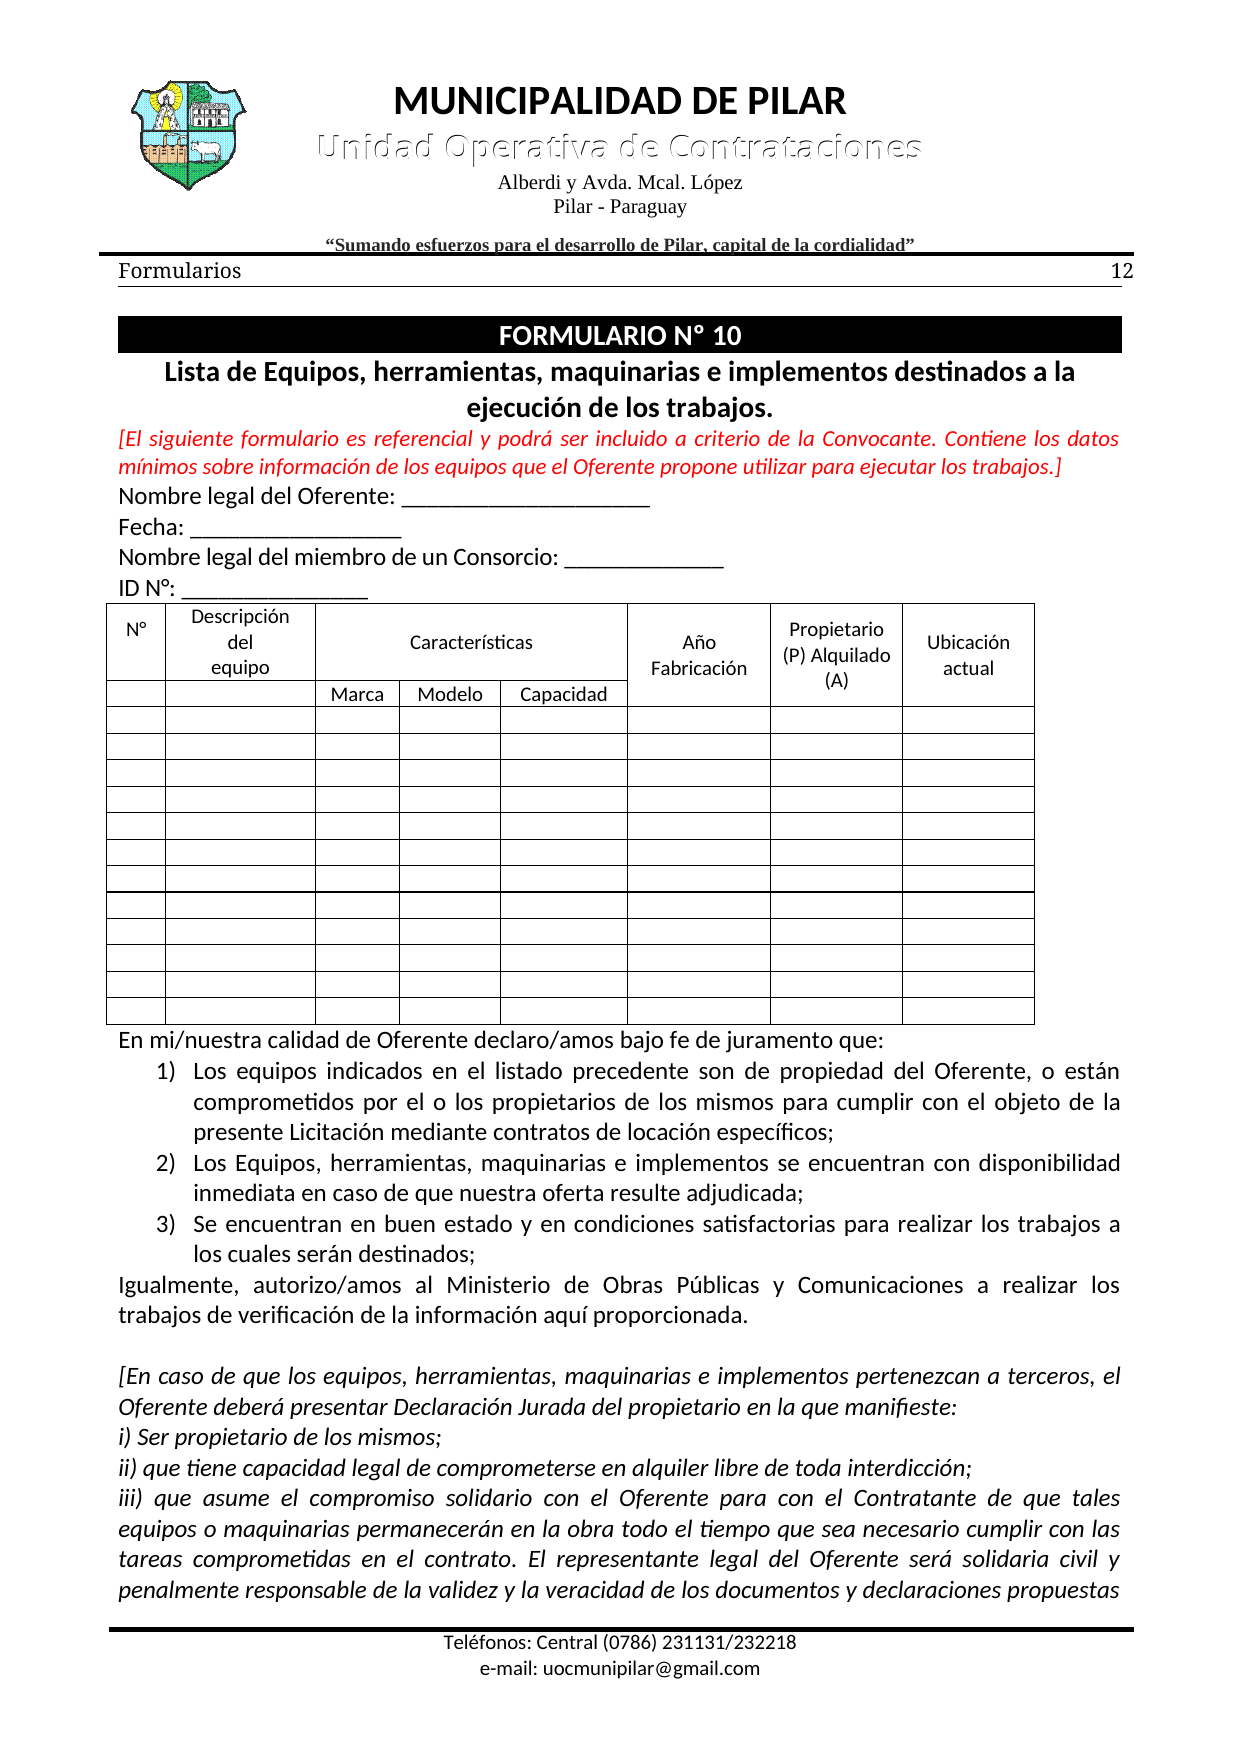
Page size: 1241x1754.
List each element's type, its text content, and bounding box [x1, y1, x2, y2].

text ID N°: _______________ [118, 572, 1105, 602]
table_cell [903, 760, 1034, 786]
text i) Ser propietario de los mismos; [118, 1421, 1122, 1452]
table_cell [903, 998, 1034, 1024]
text Fecha: _________________ [118, 511, 1105, 541]
table_header Características [316, 604, 627, 680]
table_cell [771, 734, 902, 759]
text Nombre legal del Oferente: ____________________ [118, 480, 1105, 511]
table_cell [107, 760, 165, 786]
text [En caso de que los equipos, herramientas, maquinarias e implementos pertenezcan a terceros, el Oferente deberá presentar Declaración Jurada del propietario en la que manifieste: [118, 1360, 1122, 1421]
table_cell [166, 840, 315, 865]
table_cell [316, 813, 399, 838]
table_cell [400, 813, 500, 838]
table_header N° [107, 604, 165, 680]
table_cell [107, 998, 165, 1024]
table_cell [903, 707, 1034, 733]
table_cell [166, 787, 315, 812]
table_cell [107, 813, 165, 838]
table_cell [628, 972, 770, 997]
table_cell Marca [316, 681, 399, 706]
table_cell [903, 866, 1034, 891]
subtitle FORMULARIO Nº 10 [118, 316, 1122, 353]
table_cell [501, 787, 627, 812]
table_cell [316, 707, 399, 733]
table_cell [316, 945, 399, 971]
table_cell [316, 893, 399, 918]
table_cell [903, 919, 1034, 944]
table_cell [771, 998, 902, 1024]
table_cell [400, 919, 500, 944]
table_cell [166, 945, 315, 971]
table_cell [501, 893, 627, 918]
table_cell [400, 893, 500, 918]
table_cell [771, 945, 902, 971]
text [El siguiente formulario es referencial y podrá ser incluido a criterio de la Convocante. Contiene los datos mínimos sobre información de los equipos que el Oferente propone utilizar para ejecutar los trabajos.] [118, 424, 1122, 480]
table_cell [107, 787, 165, 812]
table_cell [501, 760, 627, 786]
table_cell [501, 866, 627, 891]
table_cell [628, 866, 770, 891]
table_cell [166, 998, 315, 1024]
list Los Equipos, herramientas, maquinarias e implementos se encuentran con disponibilidad inmediata en caso de que nuestra oferta resulte adjudicada; [156, 1147, 1122, 1208]
table_cell [771, 760, 902, 786]
table_cell [166, 866, 315, 891]
table_cell [166, 707, 315, 733]
table_cell [771, 866, 902, 891]
table_cell [771, 919, 902, 944]
subtitle Lista de Equipos, herramientas, maquinarias e implementos destinados a la ejecución de los trabajos. [118, 353, 1122, 424]
table_cell [316, 919, 399, 944]
table_cell [903, 813, 1034, 838]
table_cell [107, 734, 165, 759]
table_cell [400, 945, 500, 971]
table_cell [316, 734, 399, 759]
table_cell [400, 998, 500, 1024]
table_cell [107, 866, 165, 891]
table_cell [501, 840, 627, 865]
table_cell [771, 840, 902, 865]
table_header Descripción del equipo [166, 604, 315, 680]
table_cell [628, 998, 770, 1024]
table_cell [107, 972, 165, 997]
table_cell [628, 734, 770, 759]
table_cell [400, 760, 500, 786]
table_cell [628, 893, 770, 918]
table_cell [107, 919, 165, 944]
table_cell [166, 734, 315, 759]
table_cell [316, 840, 399, 865]
table_cell [771, 972, 902, 997]
list Los equipos indicados en el listado precedente son de propiedad del Oferente, o están comprometidos por el o los propietarios de los mismos para cumplir con el objeto de la presente Licitación mediante contratos de locación específicos; [156, 1055, 1122, 1147]
table_cell [501, 945, 627, 971]
table_cell [628, 840, 770, 865]
table_cell [501, 734, 627, 759]
table_cell [107, 681, 165, 706]
table_cell [771, 707, 902, 733]
table_cell [166, 893, 315, 918]
table_header Año Fabricación [628, 604, 770, 706]
table_cell [903, 972, 1034, 997]
text ii) que tiene capacidad legal de comprometerse en alquiler libre de toda interdicción; [118, 1452, 1122, 1482]
table_cell [501, 998, 627, 1024]
table_cell [400, 734, 500, 759]
table_cell Modelo [400, 681, 500, 706]
table_cell [107, 893, 165, 918]
table_cell [628, 919, 770, 944]
table_cell [400, 972, 500, 997]
table_cell [501, 707, 627, 733]
table_cell [771, 893, 902, 918]
table_cell [501, 919, 627, 944]
table_cell [628, 760, 770, 786]
table_cell [166, 760, 315, 786]
table_cell [903, 945, 1034, 971]
table_cell [316, 760, 399, 786]
table_cell Capacidad [501, 681, 627, 706]
table_cell [628, 707, 770, 733]
text En mi/nuestra calidad de Oferente declaro/amos bajo fe de juramento que: [118, 1025, 1122, 1055]
table_cell [316, 972, 399, 997]
table_cell [903, 840, 1034, 865]
table_cell [400, 707, 500, 733]
table_cell [166, 813, 315, 838]
table_cell [316, 787, 399, 812]
table_cell [628, 945, 770, 971]
table_cell [400, 840, 500, 865]
text Igualmente, autorizo/amos al Ministerio de Obras Públicas y Comunicaciones a realizar los trabajos de verificación de la información aquí proporcionada. [118, 1269, 1122, 1330]
table_cell [107, 945, 165, 971]
list Se encuentran en buen estado y en condiciones satisfactorias para realizar los trabajos a los cuales serán destinados; [156, 1208, 1122, 1269]
table_cell [501, 813, 627, 838]
table_cell [501, 972, 627, 997]
text Nombre legal del miembro de un Consorcio: _____________ [118, 541, 1105, 572]
picture [125, 76, 249, 191]
table_cell [400, 787, 500, 812]
table_cell [628, 813, 770, 838]
table_cell [166, 681, 315, 706]
table_cell [107, 707, 165, 733]
table_cell [107, 840, 165, 865]
table_cell [771, 813, 902, 838]
table_cell [166, 972, 315, 997]
table_cell [771, 787, 902, 812]
table_cell [166, 919, 315, 944]
table_header Propietario (P) Alquilado (A) [771, 604, 902, 706]
table_cell [316, 866, 399, 891]
table_header Ubicación actual [903, 604, 1034, 706]
table_cell [903, 734, 1034, 759]
table_cell [316, 998, 399, 1024]
table_cell [903, 787, 1034, 812]
table_cell [628, 787, 770, 812]
table_cell [903, 893, 1034, 918]
table_cell [400, 866, 500, 891]
